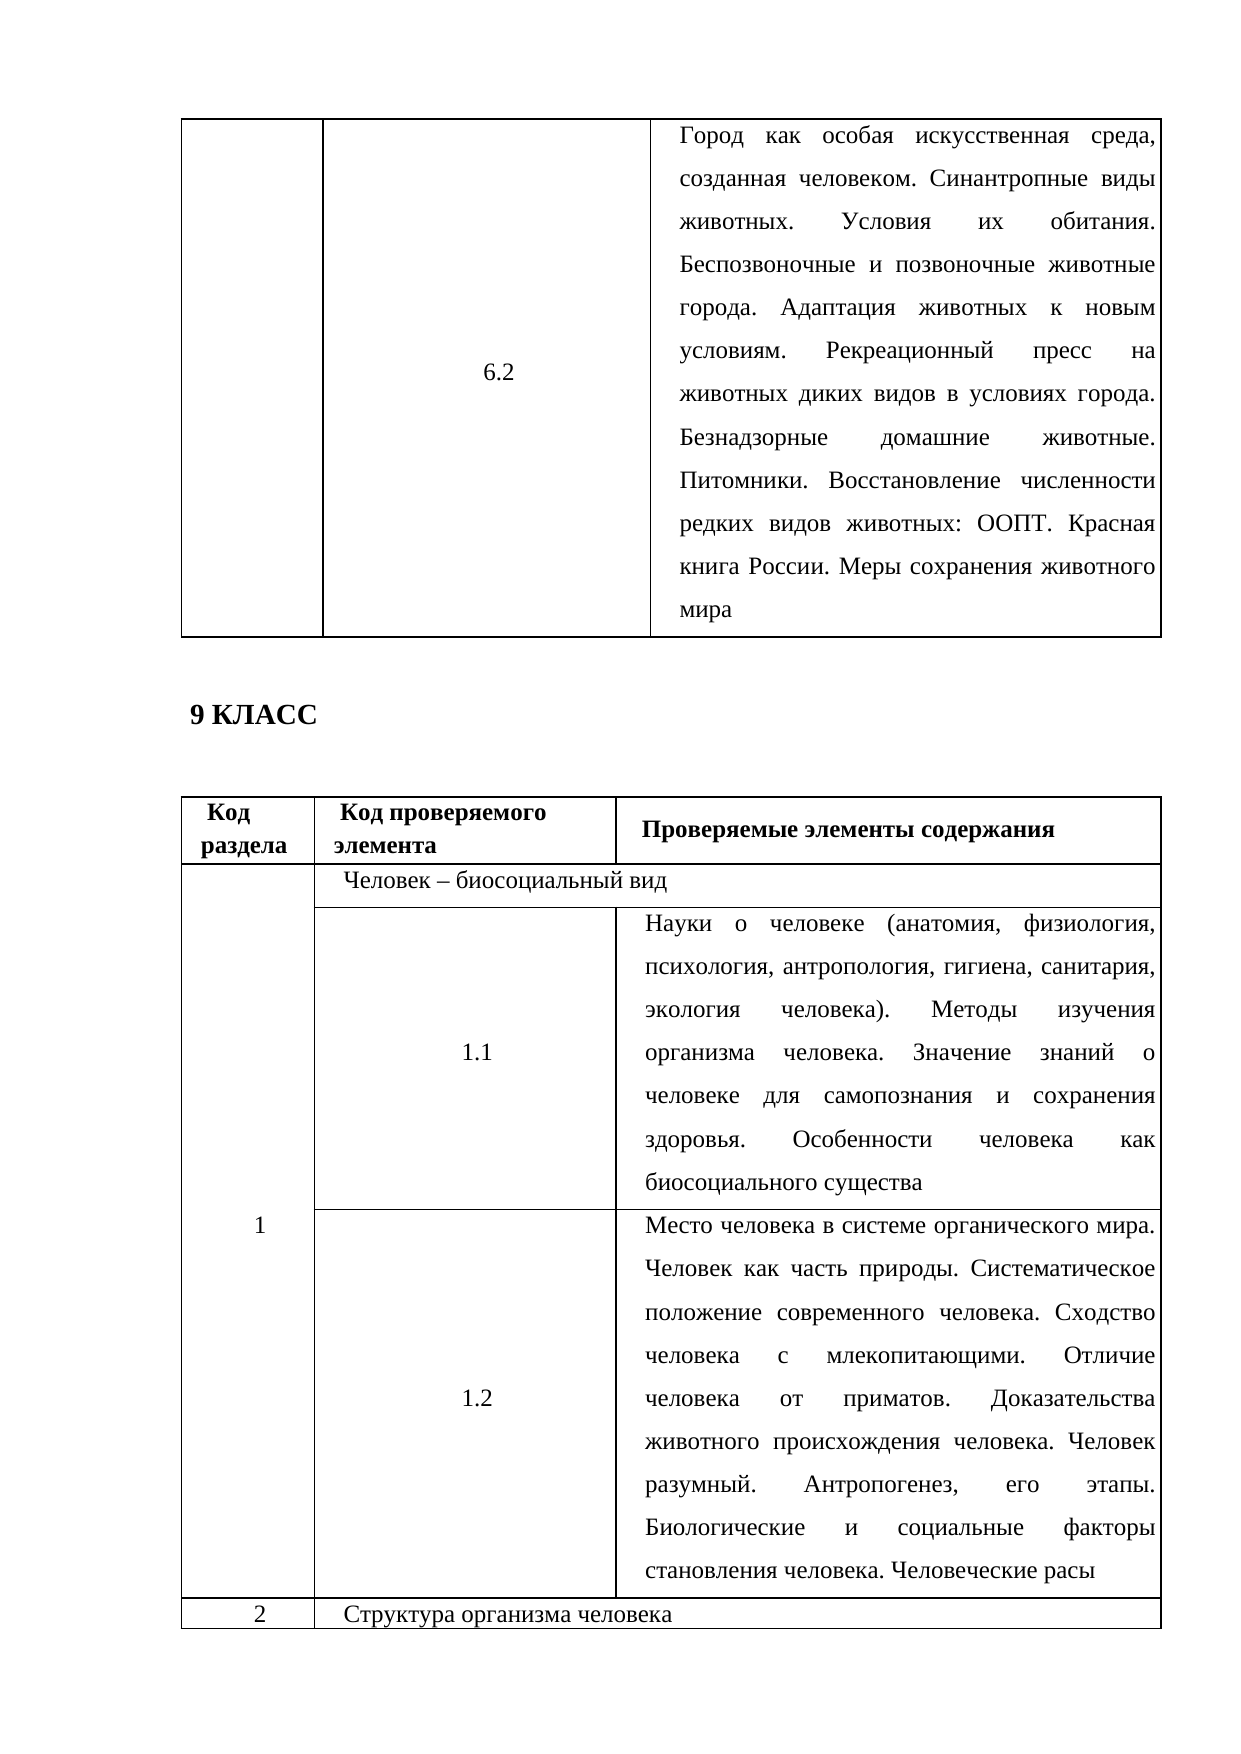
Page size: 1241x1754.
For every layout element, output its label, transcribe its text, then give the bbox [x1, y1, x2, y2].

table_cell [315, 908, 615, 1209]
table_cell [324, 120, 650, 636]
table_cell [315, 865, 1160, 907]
text 9 КЛАСС [190, 697, 1152, 731]
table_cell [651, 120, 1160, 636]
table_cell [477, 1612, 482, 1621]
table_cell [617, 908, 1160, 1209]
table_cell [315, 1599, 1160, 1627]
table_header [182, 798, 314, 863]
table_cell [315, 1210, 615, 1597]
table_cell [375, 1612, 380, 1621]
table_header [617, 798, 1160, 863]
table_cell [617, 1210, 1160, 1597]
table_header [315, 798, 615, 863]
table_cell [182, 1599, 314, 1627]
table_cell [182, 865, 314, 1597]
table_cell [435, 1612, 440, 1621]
